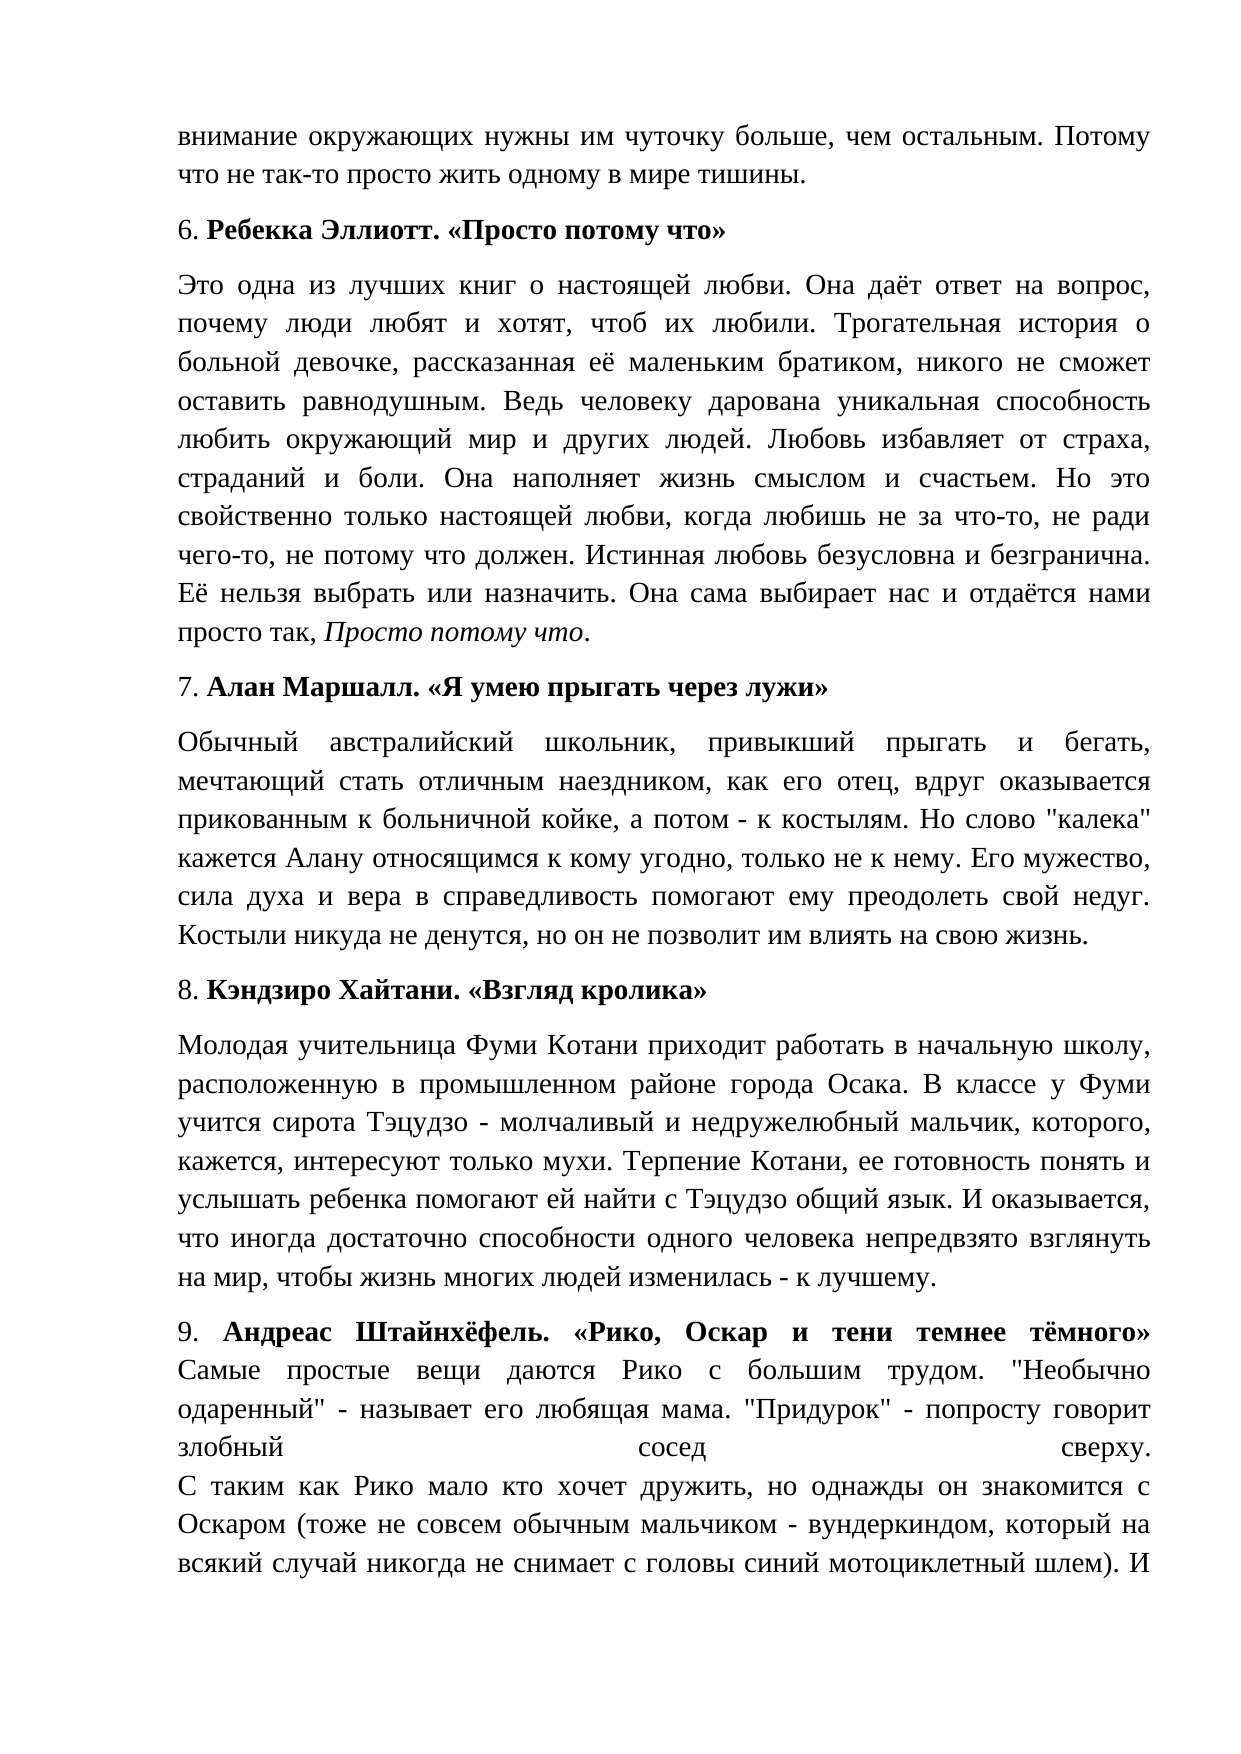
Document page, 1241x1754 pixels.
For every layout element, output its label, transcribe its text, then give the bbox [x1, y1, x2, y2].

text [177, 1314, 1152, 1579]
text 7. Алан Маршалл. «Я умею прыгать через лужи» [177, 669, 1152, 703]
text Молодая учительница Фуми Котани приходит работать в начальную школу, расположенную в промышленном районе города Осака. В классе у Фуми учится сирота Тэцудзо - молчаливый и недружелюбный мальчик, которого, кажется, интересуют только мухи. Терпение Котани, ее готовность понять и услышать ребенка помогают ей найти с Тэцудзо общий язык. И оказывается, что иногда достаточно способности одного человека непредвзято взглянуть на мир, чтобы жизнь многих людей изменилась - к лучшему. [177, 1027, 1152, 1292]
text Это одна из лучших книг о настоящей любви. Она даёт ответ на вопрос, почему люди любят и хотят, чтоб их любили. Трогательная история о больной девочке, рассказанная её маленьким братиком, никого не сможет оставить равнодушным. Ведь человеку дарована уникальная способность любить окружающий мир и других людей. Любовь избавляет от страха, страданий и боли. Она наполняет жизнь смыслом и счастьем. Но это свойственно только настоящей любви, когда любишь не за что-то, не ради чего-то, не потому что должен. Истинная любовь безусловна и безгранична. Её нельзя выбрать или назначить. Она сама выбирает нас и отдаётся нами просто так, Просто потому что. [177, 267, 1152, 647]
text 8. Кэндзиро Хайтани. «Взгляд кролика» [177, 972, 1152, 1006]
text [177, 118, 1152, 190]
text 6. Ребекка Эллиотт. «Просто потому что» [177, 212, 1152, 245]
text Обычный австралийский школьник, привыкший прыгать и бегать, мечтающий стать отличным наездником, как его отец, вдруг оказывается прикованным к больничной койке, а потом - к костылям. Но слово "калека" кажется Алану относящимся к кому угодно, только не к нему. Его мужество, сила духа и вера в справедливость помогают ему преодолеть свой недуг. Костыли никуда не денутся, но он не позволит им влиять на свою жизнь. [177, 724, 1152, 951]
